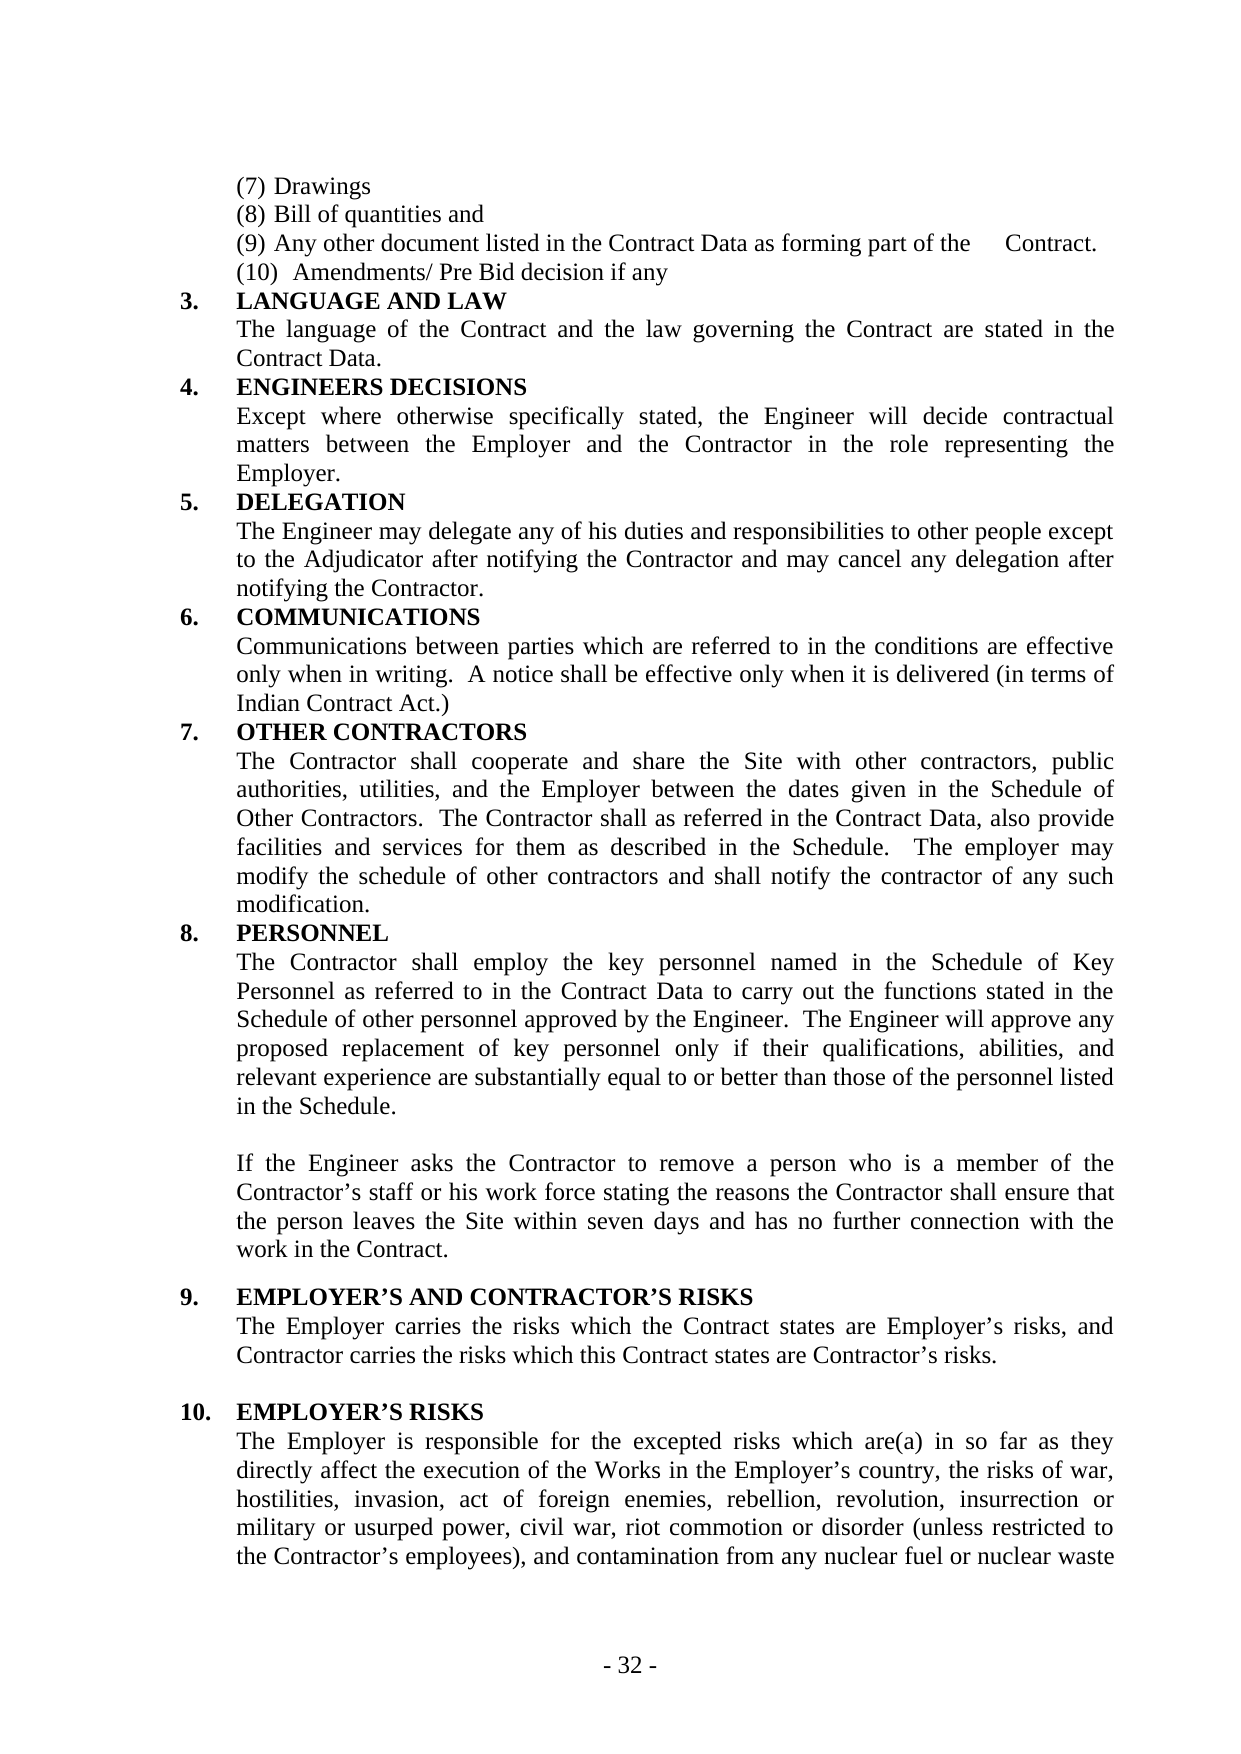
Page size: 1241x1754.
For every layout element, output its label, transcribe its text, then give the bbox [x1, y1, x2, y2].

list LANGUAGE AND LAW [180, 286, 1115, 314]
list Drawings [236, 171, 1115, 199]
list EMPLOYER’S RISKS [180, 1397, 1115, 1426]
list EMPLOYER’S AND CONTRACTOR’S RISKS [180, 1282, 1115, 1311]
list If the Engineer asks the Contractor to remove a person who is a member of the Contractor’s staff or his work force stating the reasons the Contractor shall ensure that the person leaves the Site within seven days and has no further connection with the work in the Contract. [180, 1148, 1115, 1263]
list PERSONNEL [180, 918, 1115, 947]
text The Engineer may delegate any of his duties and responsibilities to other people except to the Adjudicator after notifying the Contractor and may cancel any delegation after notifying the Contractor. [236, 516, 1115, 602]
list Bill of quantities and [236, 199, 1115, 228]
text The language of the Contract and the law governing the Contract are stated in the Contract Data. [236, 314, 1115, 372]
text Communications between parties which are referred to in the conditions are effective only when in writing. A notice shall be effective only when it is delivered (in terms of Indian Contract Act.) [236, 631, 1115, 717]
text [180, 1426, 1115, 1570]
list ENGINEERS DECISIONS [180, 372, 1115, 401]
list Any other document listed in the Contract Data as forming part of the Contract. [236, 228, 1115, 257]
list DELEGATION [180, 487, 1115, 516]
list Amendments/ Pre Bid decision if any [236, 257, 1115, 286]
text Except where otherwise specifically stated, the Engineer will decide contractual matters between the Employer and the Contractor in the role representing the Employer. [236, 401, 1115, 487]
text The Contractor shall cooperate and share the Site with other contractors, public authorities, utilities, and the Employer between the dates given in the Schedule of Other Contractors. The Contractor shall as referred in the Contract Data, also provide facilities and services for them as described in the Schedule. The employer may modify the schedule of other contractors and shall notify the contractor of any such modification. [236, 746, 1115, 918]
text The Employer carries the risks which the Contract states are Employer’s risks, and Contractor carries the risks which this Contract states are Contractor’s risks. [236, 1311, 1115, 1369]
list COMMUNICATIONS [180, 602, 1115, 631]
list OTHER CONTRACTORS [180, 717, 1115, 746]
list The Contractor shall employ the key personnel named in the Schedule of Key Personnel as referred to in the Contract Data to carry out the functions stated in the Schedule of other personnel approved by the Engineer. The Engineer will approve any proposed replacement of key personnel only if their qualifications, abilities, and relevant experience are substantially equal to or better than those of the personnel listed in the Schedule. [180, 947, 1115, 1119]
